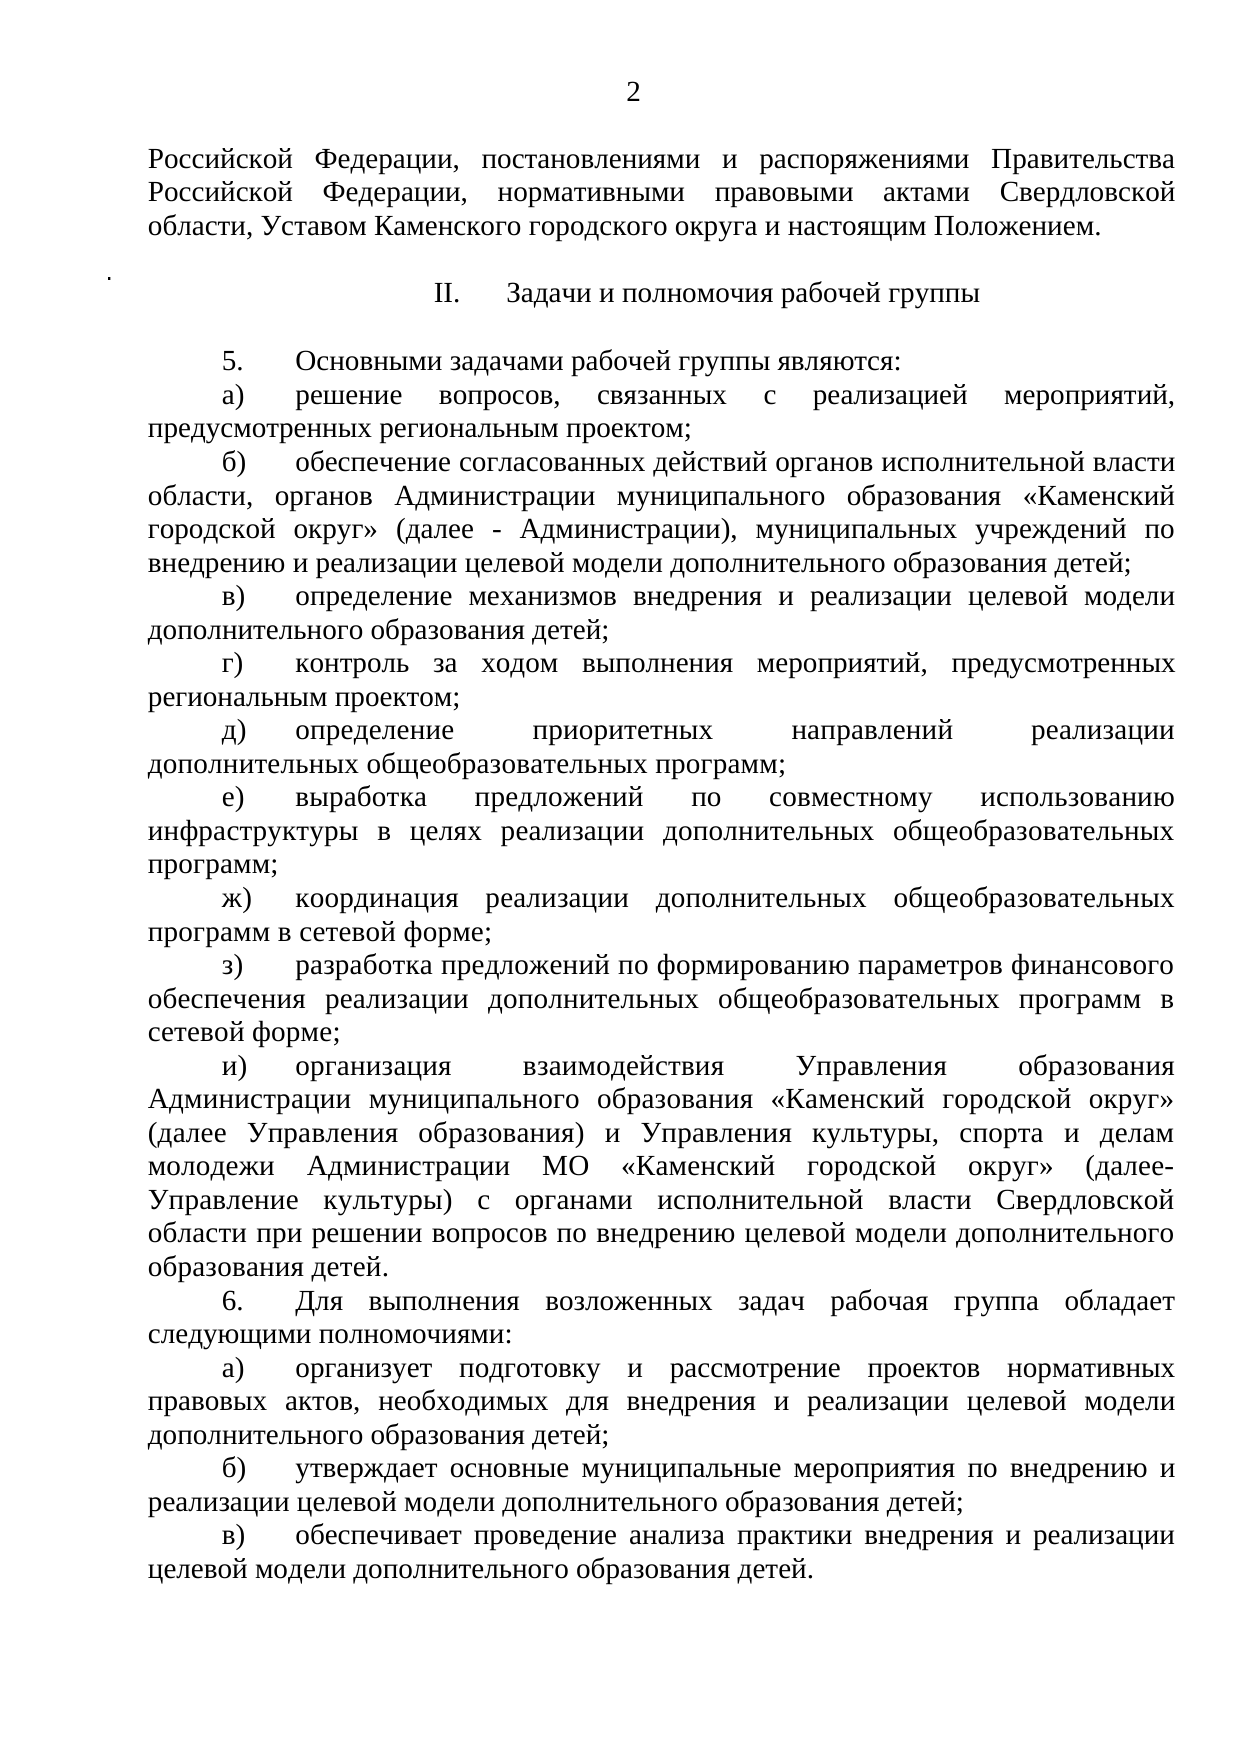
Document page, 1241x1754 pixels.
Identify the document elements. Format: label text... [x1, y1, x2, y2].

list решение вопросов, связанных с реализацией мероприятий, предусмотренных региональным проектом; [148, 377, 1176, 444]
list разработка предложений по формированию параметров финансового обеспечения реализации дополнительных общеобразовательных программ в сетевой форме; [148, 947, 1176, 1048]
list обеспечение согласованных действий органов исполнительной власти области, органов Администрации муниципального образования «Каменский городской округ» (далее - Администрации), муниципальных учреждений по внедрению и реализации целевой модели дополнительного образования детей; [148, 444, 1176, 578]
list Для выполнения возложенных задач рабочая группа обладает следующими полномочиями: [148, 1283, 1176, 1350]
list организация взаимодействия Управления образования Администрации муниципального образования «Каменский городской округ» (далее Управления образования) и Управления культуры, спорта и делам молодежи Администрации МО «Каменский городской округ» (далее- Управление культуры) с органами исполнительной власти Свердловской области при решении вопросов по внедрению целевой модели дополнительного образования детей. [148, 1048, 1176, 1283]
list обеспечивает проведение анализа практики внедрения и реализации целевой модели дополнительного образования детей. [148, 1517, 1176, 1584]
list координация реализации дополнительных общеобразовательных программ в сетевой форме; [148, 880, 1176, 947]
list контроль за ходом выполнения мероприятий, предусмотренных региональным проектом; [148, 645, 1176, 712]
list утверждает основные муниципальные мероприятия по внедрению и реализации целевой модели дополнительного образования детей; [148, 1450, 1176, 1517]
list организует подготовку и рассмотрение проектов нормативных правовых актов, необходимых для внедрения и реализации целевой модели дополнительного образования детей; [148, 1350, 1176, 1450]
list определение приоритетных направлений реализации дополнительных общеобразовательных программ; [148, 712, 1176, 779]
list определение механизмов внедрения и реализации целевой модели дополнительного образования детей; [148, 578, 1176, 645]
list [148, 141, 1176, 241]
list выработка предложений по совместному использованию инфраструктуры в целях реализации дополнительных общеобразовательных программ; [148, 779, 1176, 880]
list Основными задачами рабочей группы являются: [148, 343, 1176, 377]
subtitle Задачи и полномочия рабочей группы [150, 275, 1191, 308]
